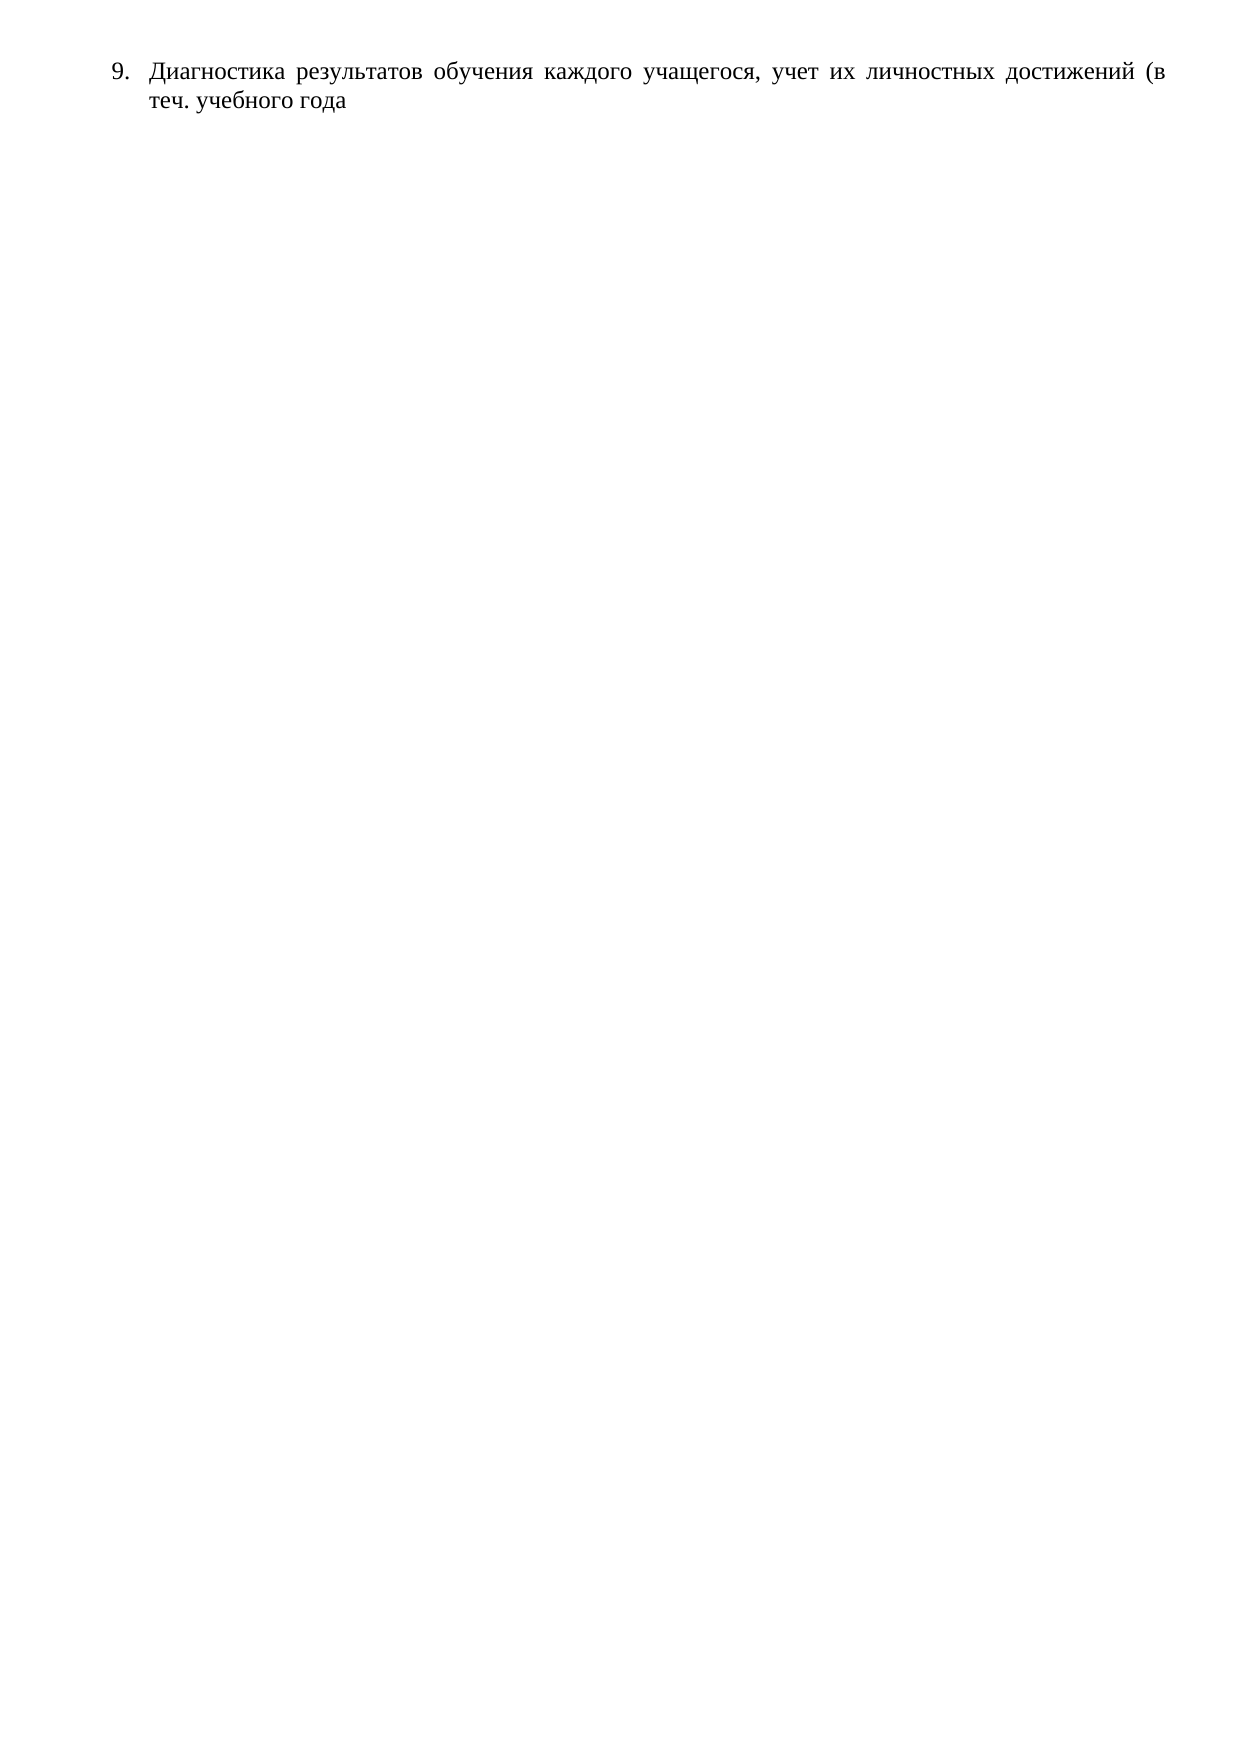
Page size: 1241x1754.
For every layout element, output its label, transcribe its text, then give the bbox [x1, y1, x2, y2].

list Диагностика результатов обучения каждого учащегося, учет их личностных достижений (в теч. учебного года [111, 56, 1166, 114]
